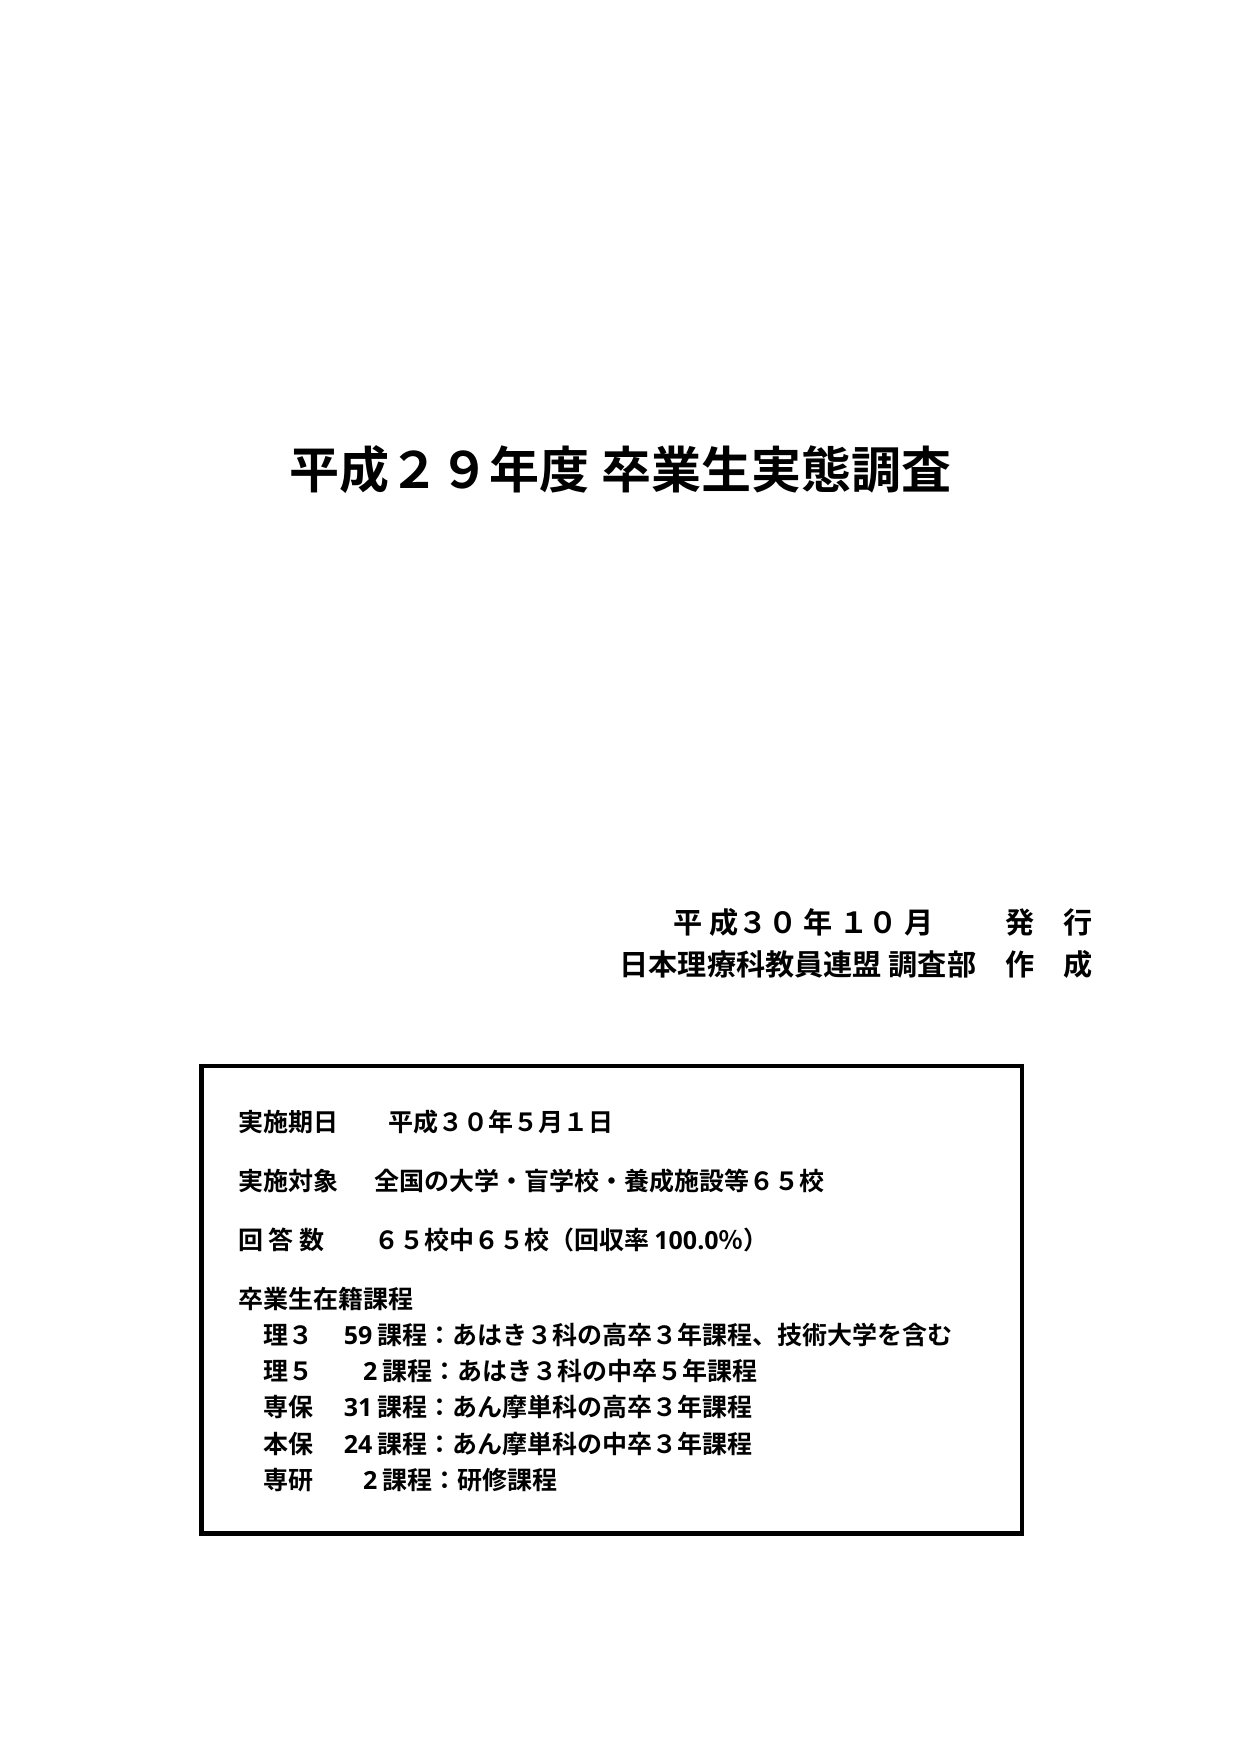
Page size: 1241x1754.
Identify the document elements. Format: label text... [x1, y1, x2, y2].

text 日本理療科教員連盟 調査部 作 成 [148, 942, 1092, 984]
text 平 成３０ 年 １０ 月 発 行 [148, 899, 1092, 942]
text 平成２９年度 卒業生実態調査 [148, 430, 1092, 503]
table_header 実施期日 平成３０年５月１日 実施対象 全国の大学・盲学校・養成施設等６５校 回 答 数 ６５校中６５校（回収率100.0％） 卒業生在籍課程 理３ 59課程：あはき３科の高卒３年課程、技術大学を含む 理５ 2課程：あはき３科の中卒５年課程 専保 31課程：あん摩単科の高卒３年課程 本保 24課程：あん摩単科の中卒３年課程 専研 2課程：研修課程 [204, 1068, 1020, 1531]
